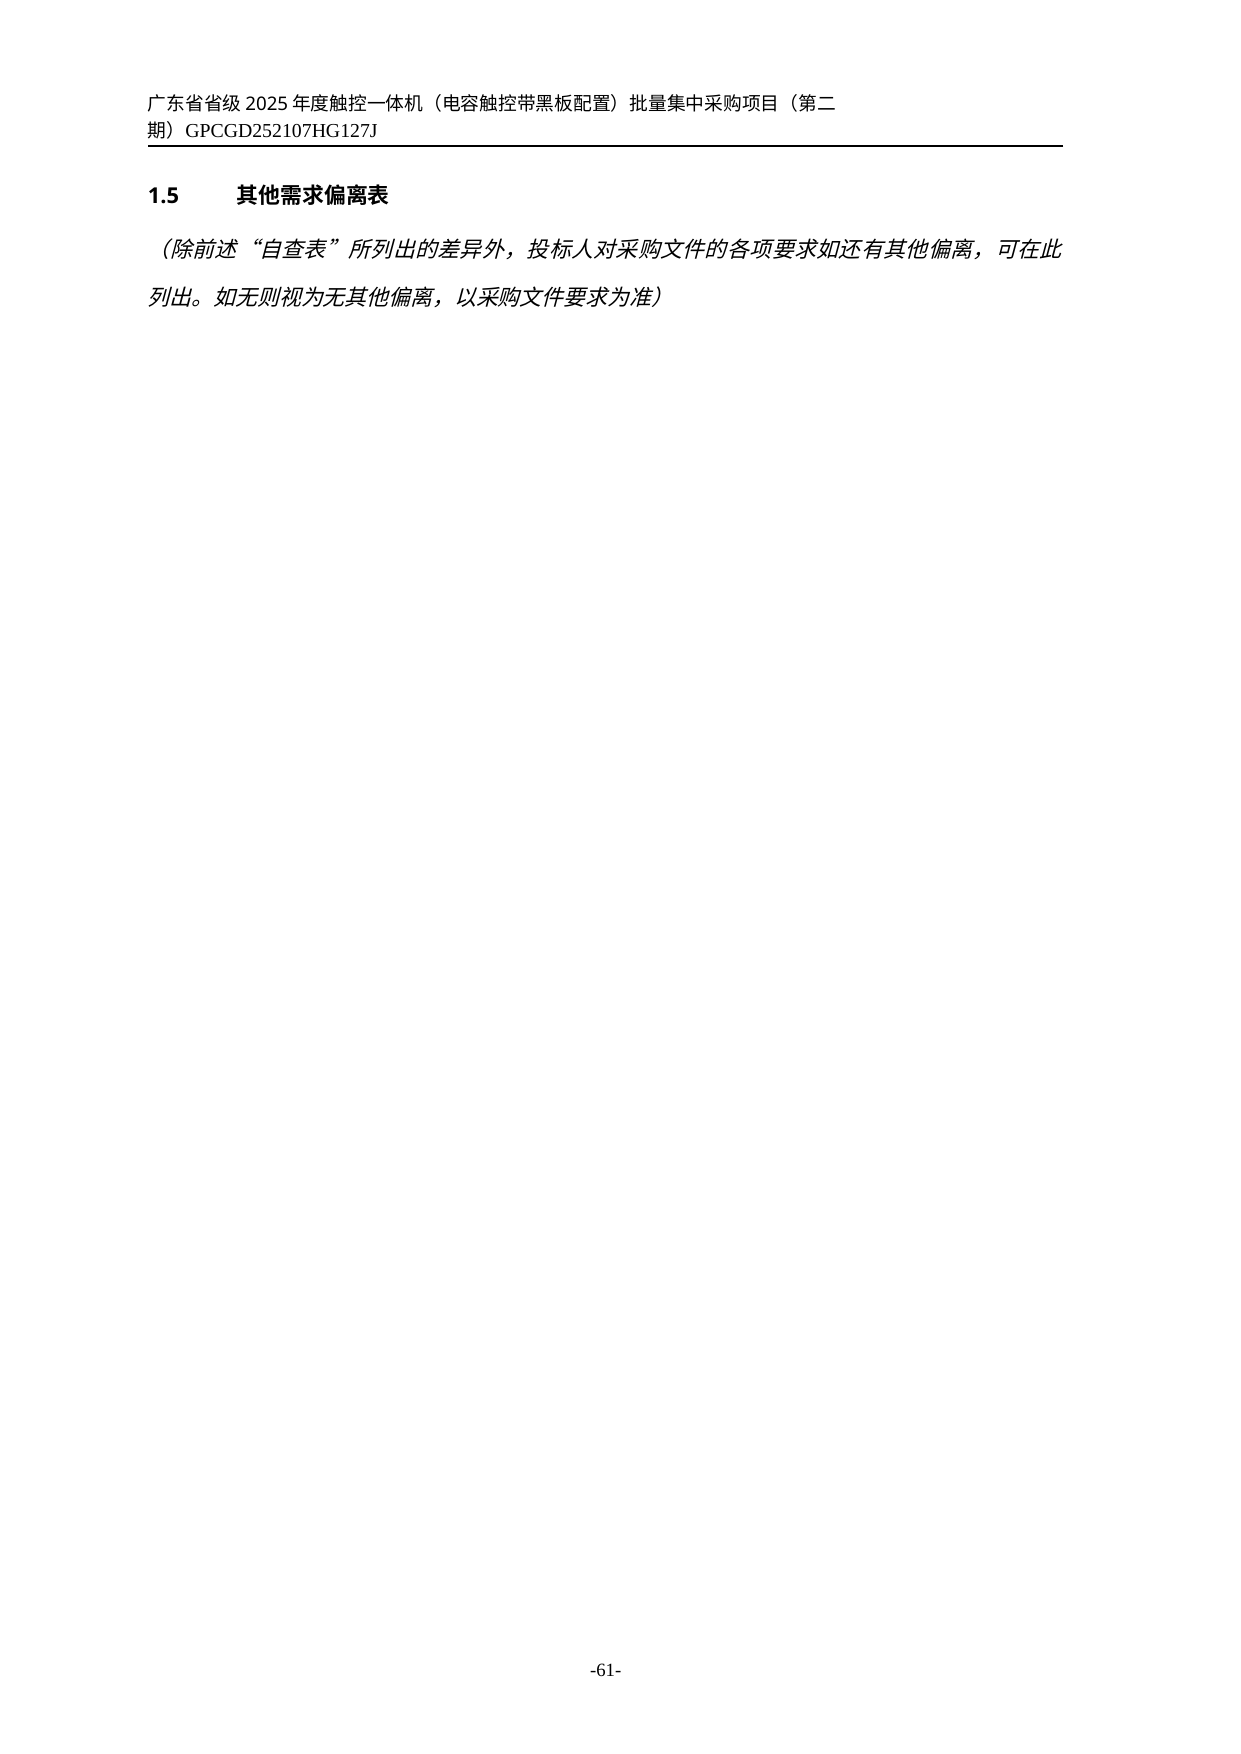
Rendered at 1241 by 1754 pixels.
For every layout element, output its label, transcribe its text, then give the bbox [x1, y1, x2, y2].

subtitle 1.5 其他需求偏离表 [148, 178, 1063, 210]
text （除前述“自查表”所列出的差异外，投标人对采购文件的各项要求如还有其他偏离，可在此列出。如无则视为无其他偏离，以采购文件要求为准） [148, 232, 1063, 311]
